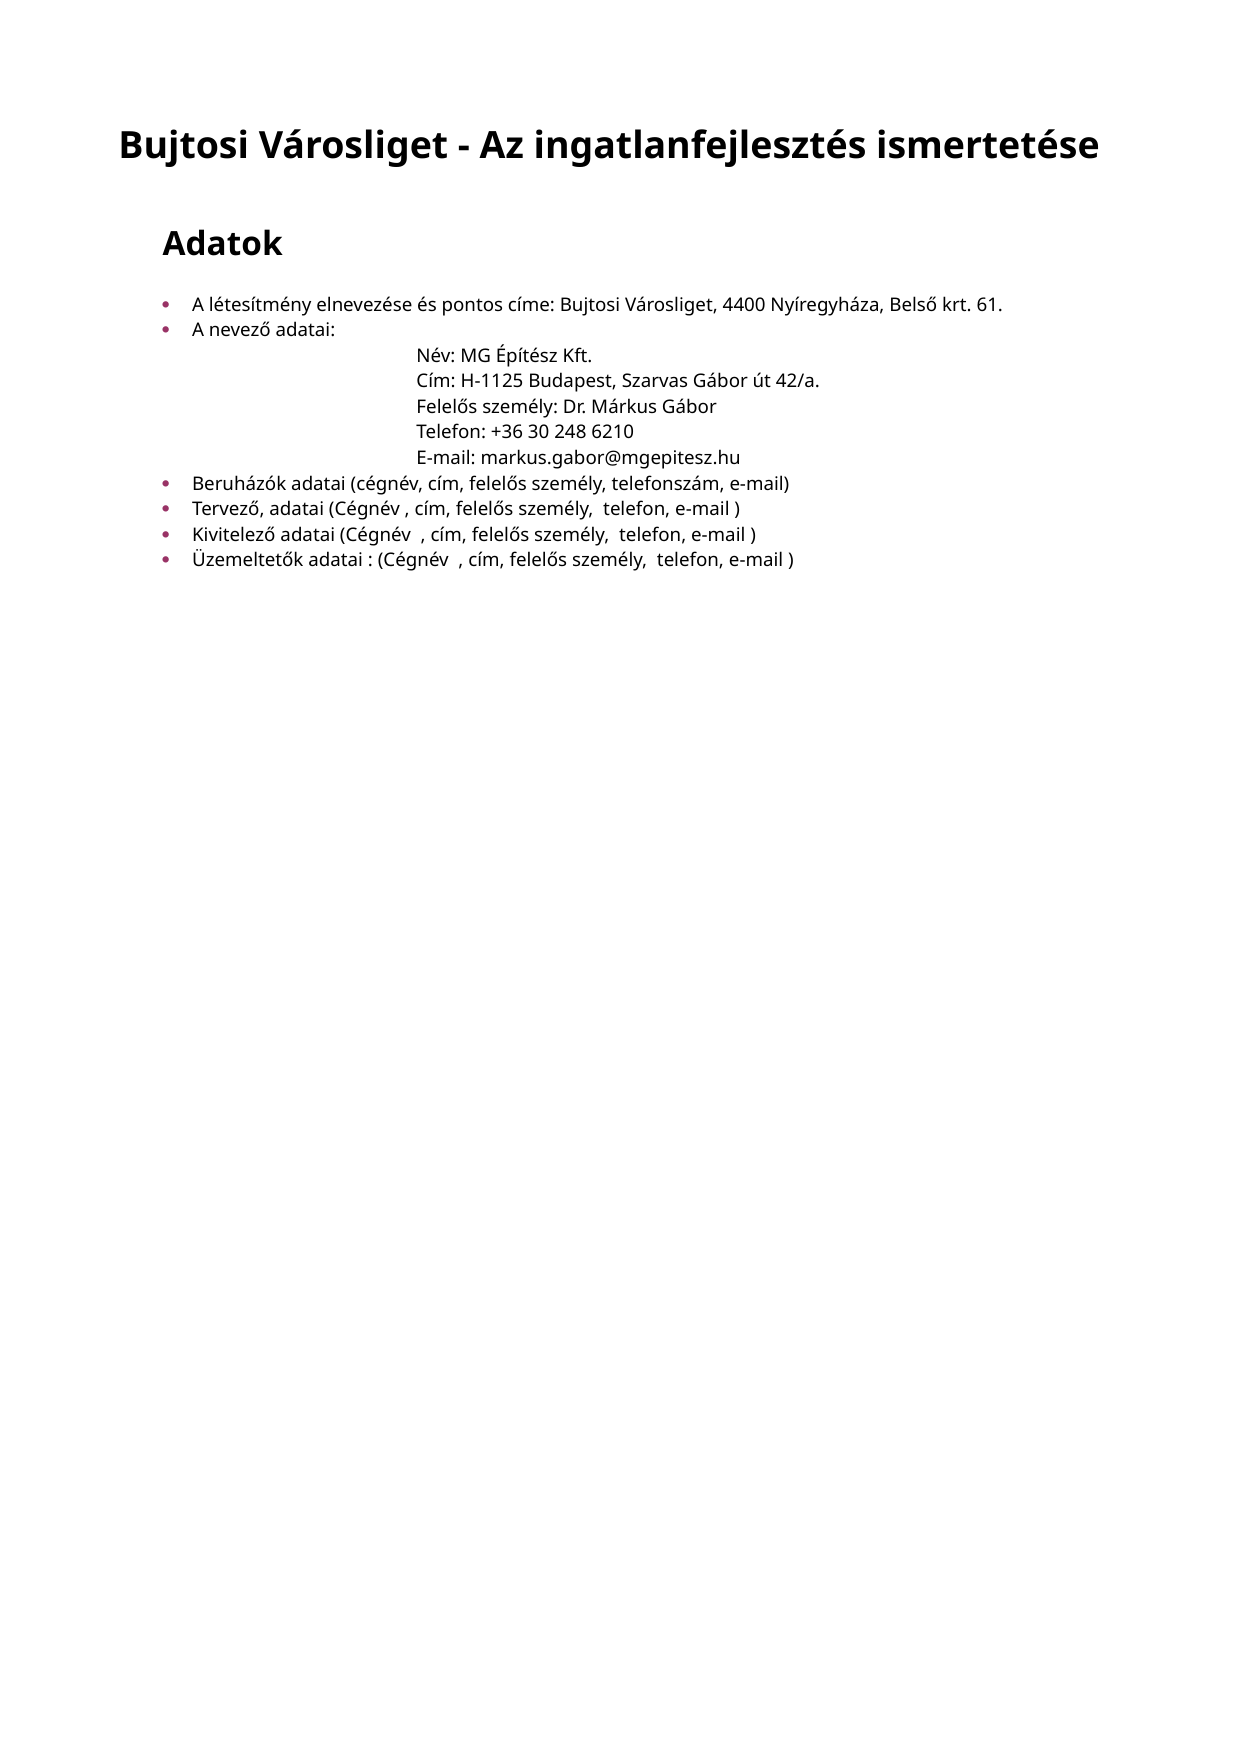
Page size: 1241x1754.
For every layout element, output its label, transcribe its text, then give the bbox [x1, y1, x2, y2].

text Bujtosi Városliget - Az ingatlanfejlesztés ismertetése [118, 118, 1122, 169]
list Üzemeltetők adatai : (Cégnév , cím, felelős személy, telefon, e-mail ) [162, 546, 1122, 572]
list E-mail: markus.gabor@mgepitesz.hu [343, 444, 1122, 470]
list Telefon: +36 30 248 6210 [343, 419, 1122, 444]
list A nevező adatai: [162, 317, 1122, 342]
list A létesítmény elnevezése és pontos címe: Bujtosi Városliget, 4400 Nyíregyháza, Belső krt. 61. [162, 291, 1122, 317]
text Adatok [162, 220, 1122, 266]
list Név: MG Építész Kft. [343, 342, 1122, 368]
list Felelős személy: Dr. Márkus Gábor [343, 393, 1122, 419]
list Tervező, adatai (Cégnév , cím, felelős személy, telefon, e-mail ) [162, 495, 1122, 521]
list Cím: H-1125 Budapest, Szarvas Gábor út 42/a. [343, 368, 1122, 393]
list Beruházók adatai (cégnév, cím, felelős személy, telefonszám, e-mail) [162, 470, 1122, 495]
list Kivitelező adatai (Cégnév , cím, felelős személy, telefon, e-mail ) [162, 521, 1122, 546]
